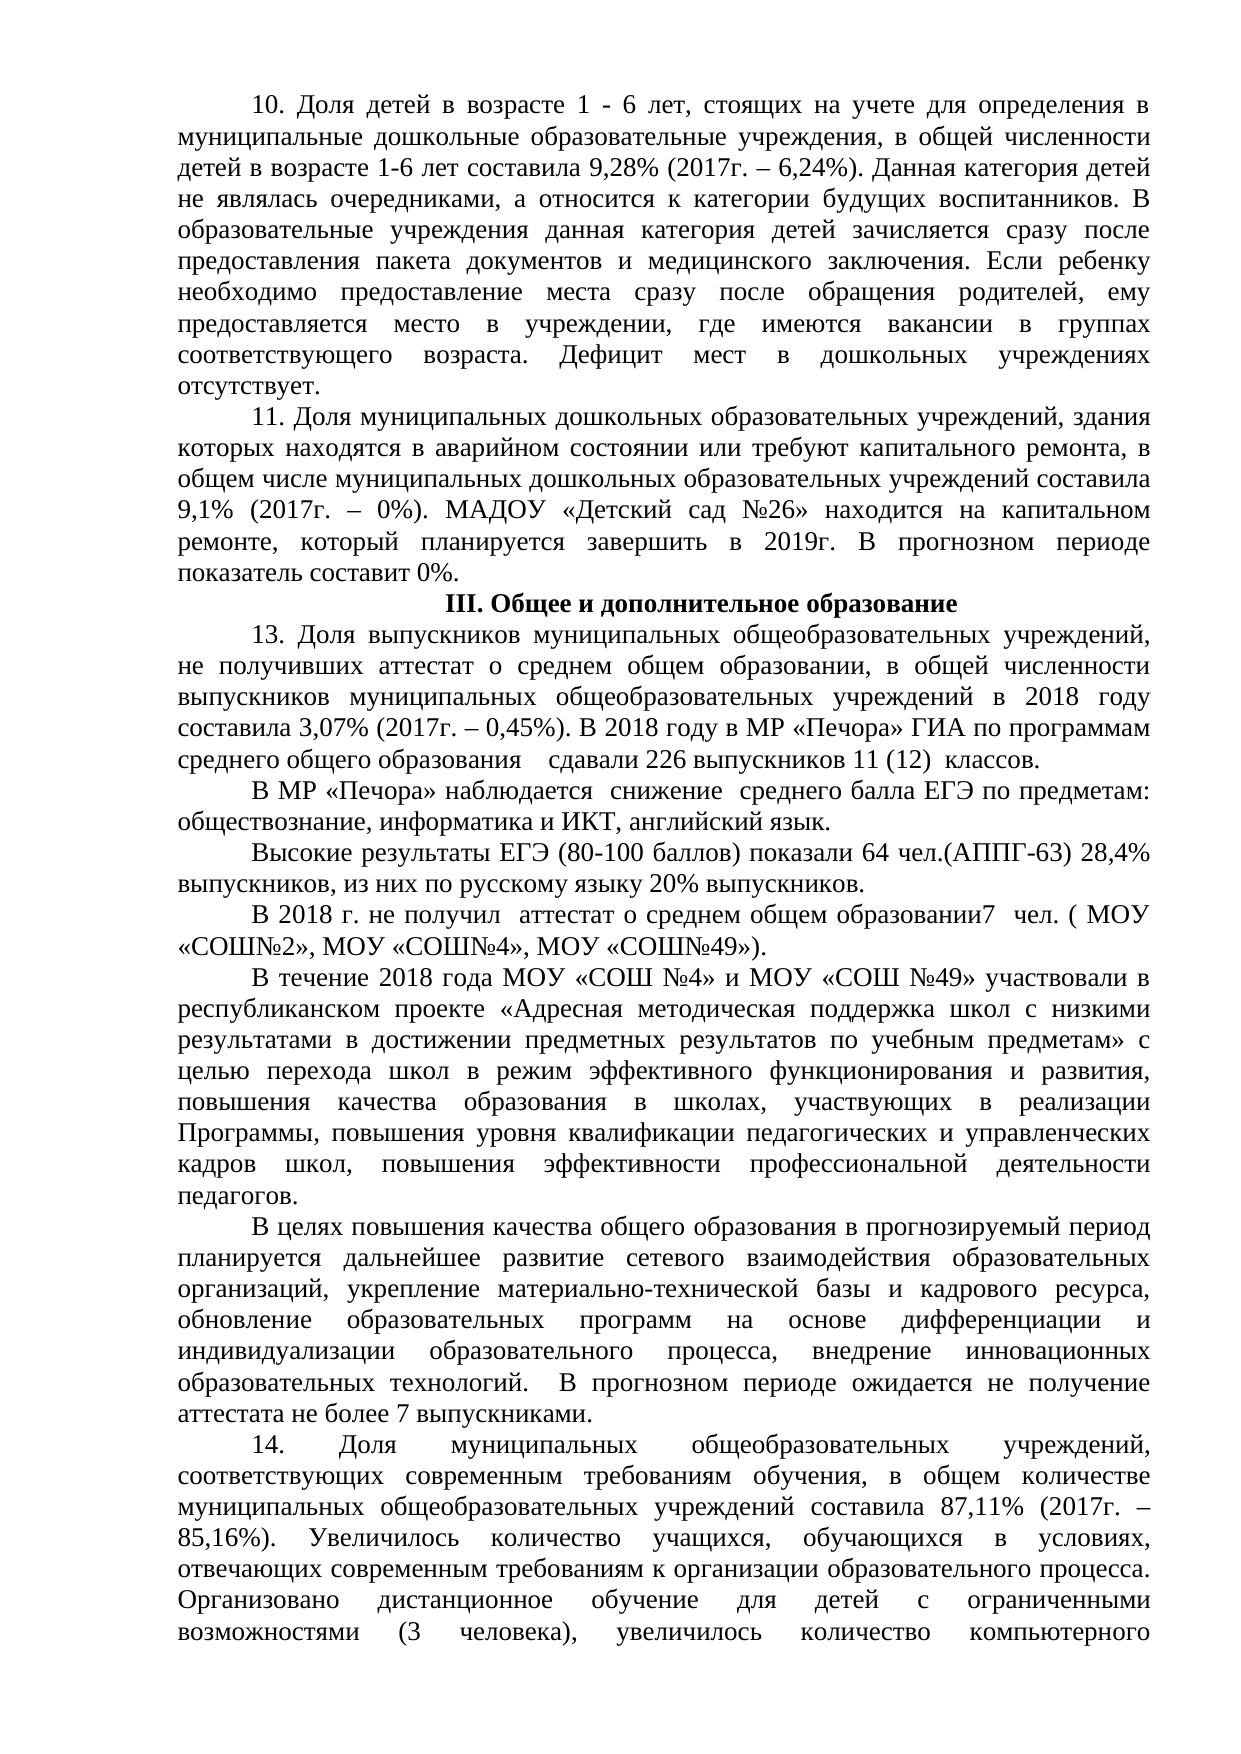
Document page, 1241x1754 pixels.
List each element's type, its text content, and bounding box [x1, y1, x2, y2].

text 13. Доля выпускников муниципальных общеобразовательных учреждений, не получивших аттестат о среднем общем образовании, в общей численности выпускников муниципальных общеобразовательных учреждений в 2018 году составила 3,07% (2017г. – 0,45%). В 2018 году в МР «Печора» ГИА по программам среднего общего образования сдавали 226 выпускников 11 (12) классов. [177, 618, 1152, 774]
text В течение 2018 года МОУ «СОШ №4» и МОУ «СОШ №49» участвовали в республиканском проекте «Адресная методическая поддержка школ с низкими результатами в достижении предметных результатов по учебным предметам» с целью перехода школ в режим эффективного функционирования и развития, повышения качества образования в школах, участвующих в реализации Программы, повышения уровня квалификации педагогических и управленческих кадров школ, повышения эффективности профессиональной деятельности педагогов. [177, 961, 1152, 1210]
text III. Общее и дополнительное образование [177, 587, 1152, 618]
text В МР «Печора» наблюдается снижение среднего балла ЕГЭ по предметам: обществознание, информатика и ИКТ, английский язык. [177, 774, 1152, 836]
text В 2018 г. не получил аттестат о среднем общем образовании7 чел. ( МОУ «СОШ№2», МОУ «СОШ№4», МОУ «СОШ№49»). [177, 898, 1152, 961]
text 11. Доля муниципальных дошкольных образовательных учреждений, здания которых находятся в аварийном состоянии или требуют капитального ремонта, в общем числе муниципальных дошкольных образовательных учреждений составила 9,1% (2017г. – 0%). МАДОУ «Детский сад №26» находится на капитальном ремонте, который планируется завершить в 2019г. В прогнозном периоде показатель составит 0%. [177, 400, 1152, 587]
text Высокие результаты ЕГЭ (80-100 баллов) показали 64 чел.(АППГ-63) 28,4% выпускников, из них по русскому языку 20% выпускников. [177, 836, 1152, 898]
text 10. Доля детей в возрасте 1 - 6 лет, стоящих на учете для определения в муниципальные дошкольные образовательные учреждения, в общей численности детей в возрасте 1-6 лет составила 9,28% (2017г. – 6,24%). Данная категория детей не являлась очередниками, а относится к категории будущих воспитанников. В образовательные учреждения данная категория детей зачисляется сразу после предоставления пакета документов и медицинского заключения. Если ребенку необходимо предоставление места сразу после обращения родителей, ему предоставляется место в учреждении, где имеются вакансии в группах соответствующего возраста. Дефицит мест в дошкольных учреждениях отсутствует. [177, 89, 1152, 400]
text В целях повышения качества общего образования в прогнозируемый период планируется дальнейшее развитие сетевого взаимодействия образовательных организаций, укрепление материально-технической базы и кадрового ресурса, обновление образовательных программ на основе дифференциации и индивидуализации образовательного процесса, внедрение инновационных образовательных технологий. В прогнозном периоде ожидается не получение аттестата не более 7 выпускниками. [177, 1210, 1152, 1428]
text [177, 1428, 1152, 1646]
